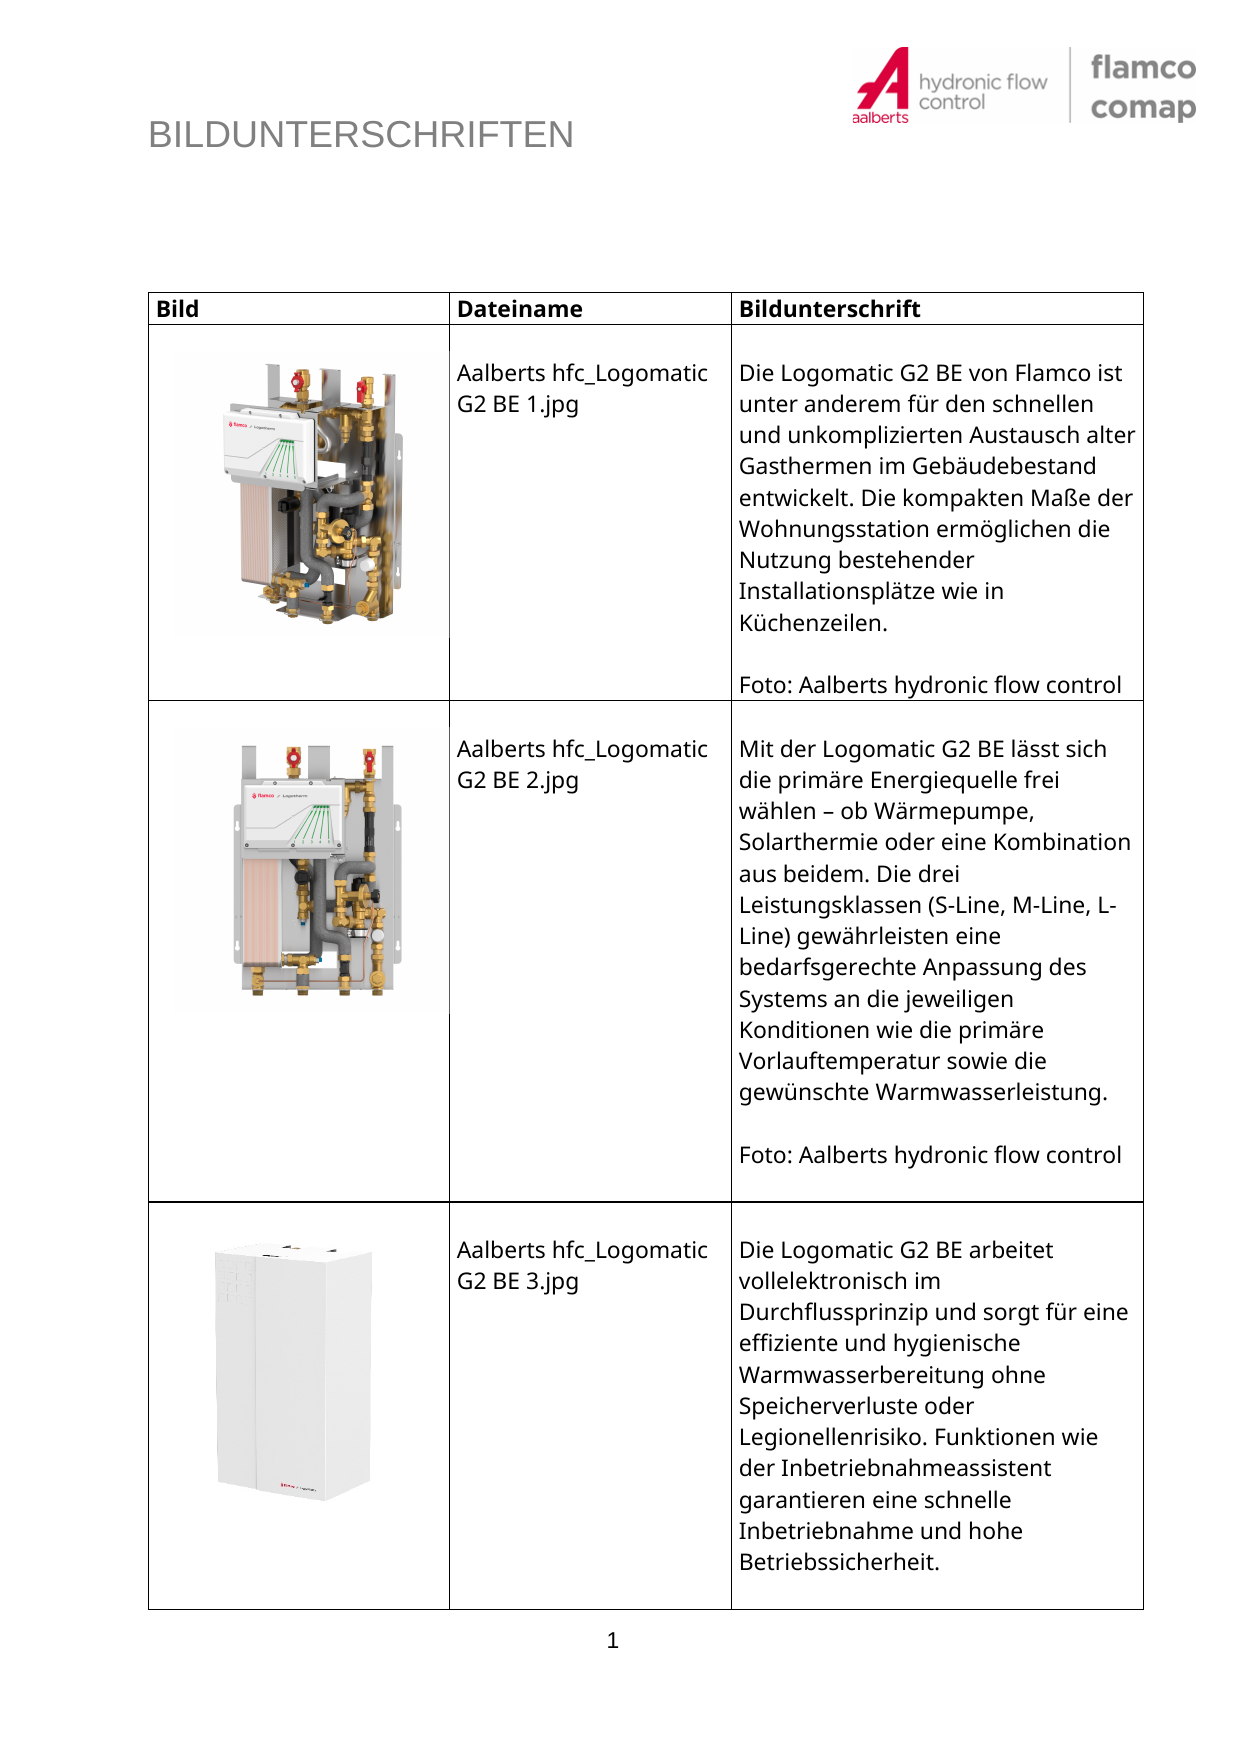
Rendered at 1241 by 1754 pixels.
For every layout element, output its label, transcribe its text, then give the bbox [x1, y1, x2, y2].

table_cell [149, 701, 449, 1201]
table_cell Aalberts hfc_Logomatic G2 BE 1.jpg [450, 325, 731, 700]
picture [852, 47, 1196, 123]
table_cell Mit der Logomatic G2 BE lässt sich die primäre Energiequelle frei wählen – ob Wärmepumpe, Solarthermie oder eine Kombination aus beidem. Die drei Leistungsklassen (S-Line, M-Line, L-Line) gewährleisten eine bedarfsgerechte Anpassung des Systems an die jeweiligen Konditionen wie die primäre Vorlauftemperatur sowie die gewünschte Warmwasserleistung. Foto: Aalberts hydronic flow control [732, 701, 1143, 1201]
picture [155, 1228, 442, 1515]
table_header Bildunterschrift [732, 293, 1143, 324]
table_cell Aalberts hfc_Logomatic G2 BE 2.jpg [450, 701, 731, 1201]
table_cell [732, 1203, 1143, 1609]
table_cell [149, 1203, 449, 1609]
table_header Bild [149, 293, 449, 324]
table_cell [450, 1203, 731, 1609]
table_cell [149, 325, 449, 700]
table_header Dateiname [450, 293, 731, 324]
table_cell Die Logomatic G2 BE von Flamco ist unter anderem für den schnellen und unkomplizierten Austausch alter Gasthermen im Gebäudebestand entwickelt. Die kompakten Maße der Wohnungsstation ermöglichen die Nutzung bestehender Installationsplätze wie in Küchenzeilen. Foto: Aalberts hydronic flow control [732, 325, 1143, 700]
